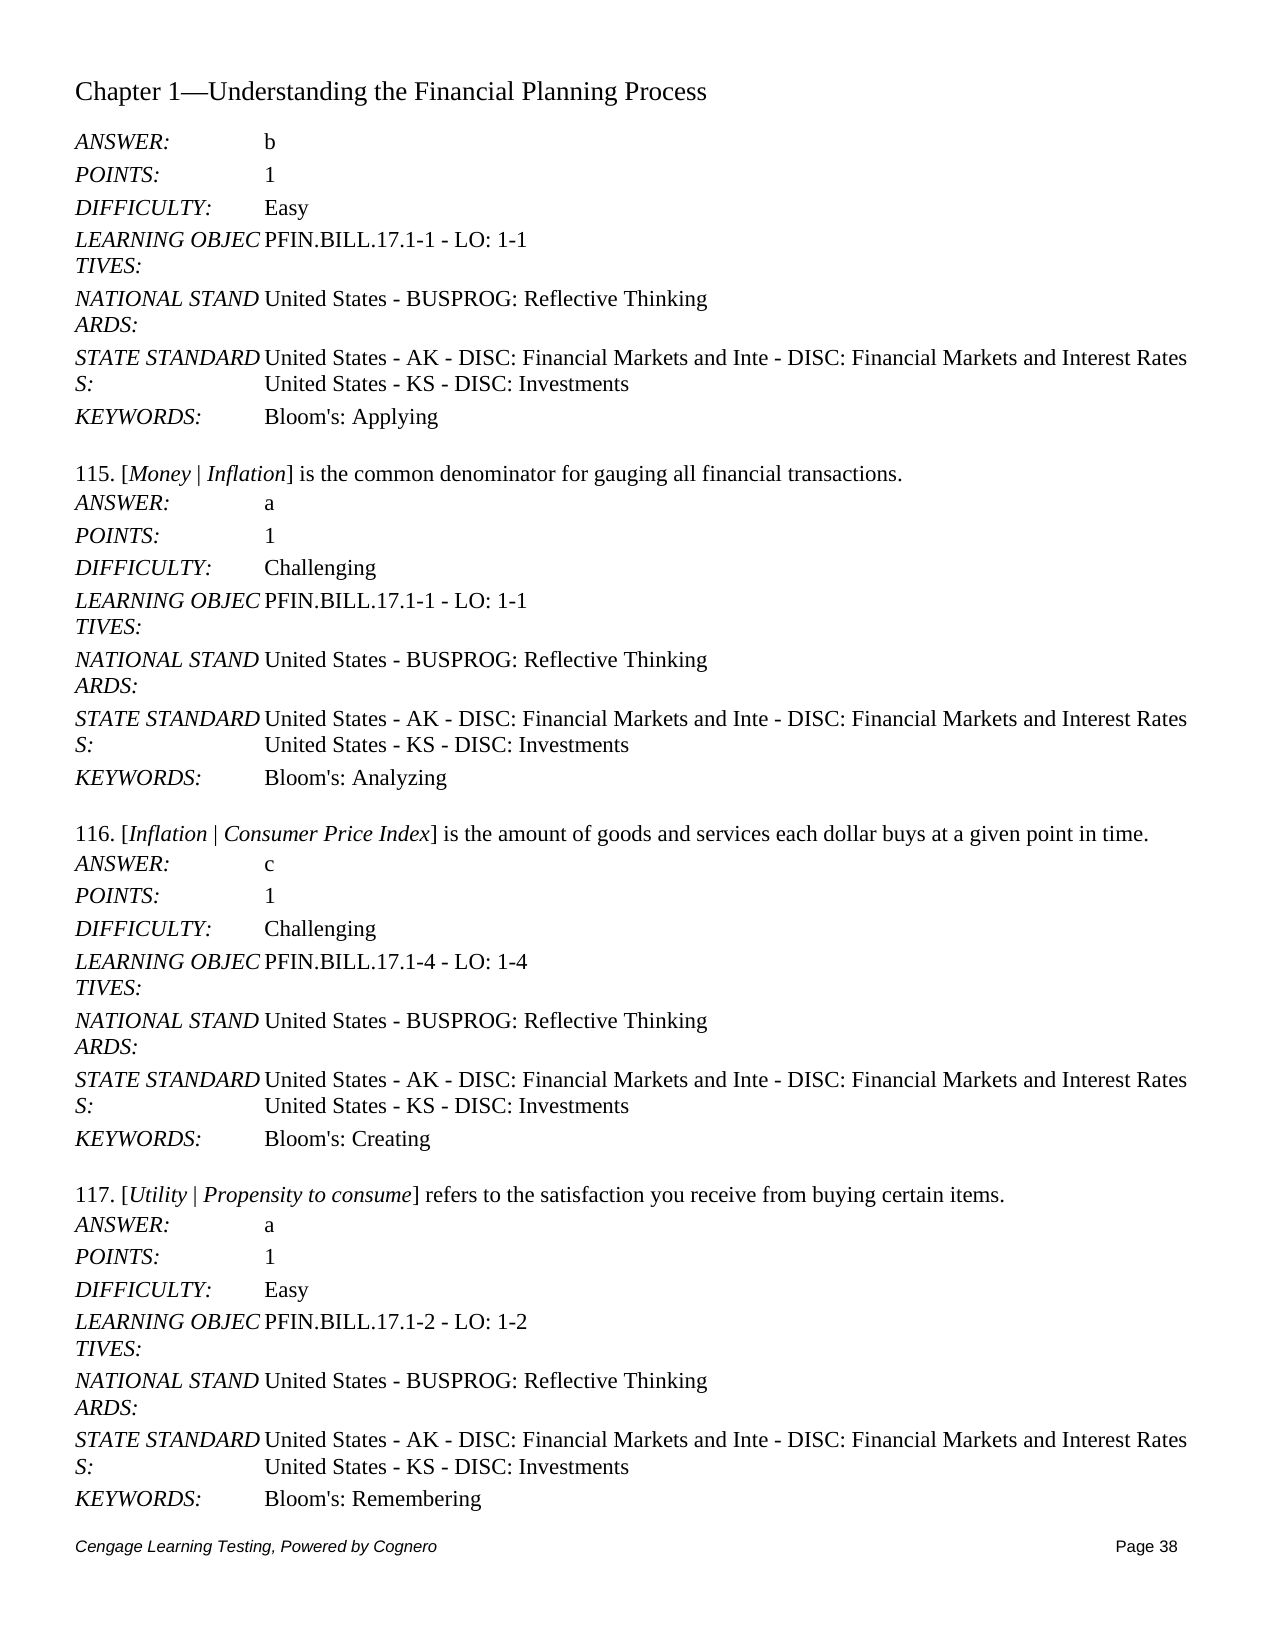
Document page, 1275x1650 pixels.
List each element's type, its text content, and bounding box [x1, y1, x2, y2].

table_header 115. [Money | Inflation] is the common denominator for gauging all financial transactions. [75, 486, 1200, 793]
table_header 116. [Inflation | Consumer Price Index] is the amount of goods and services each dollar buys at a given point in time. [75, 847, 1200, 1154]
table_header 114. [A savings account | Your car] would be considered a tangible asset. [75, 125, 1200, 433]
table_header 117. [Utility | Propensity to consume] refers to the satisfaction you receive from buying certain items. [75, 1207, 1200, 1515]
